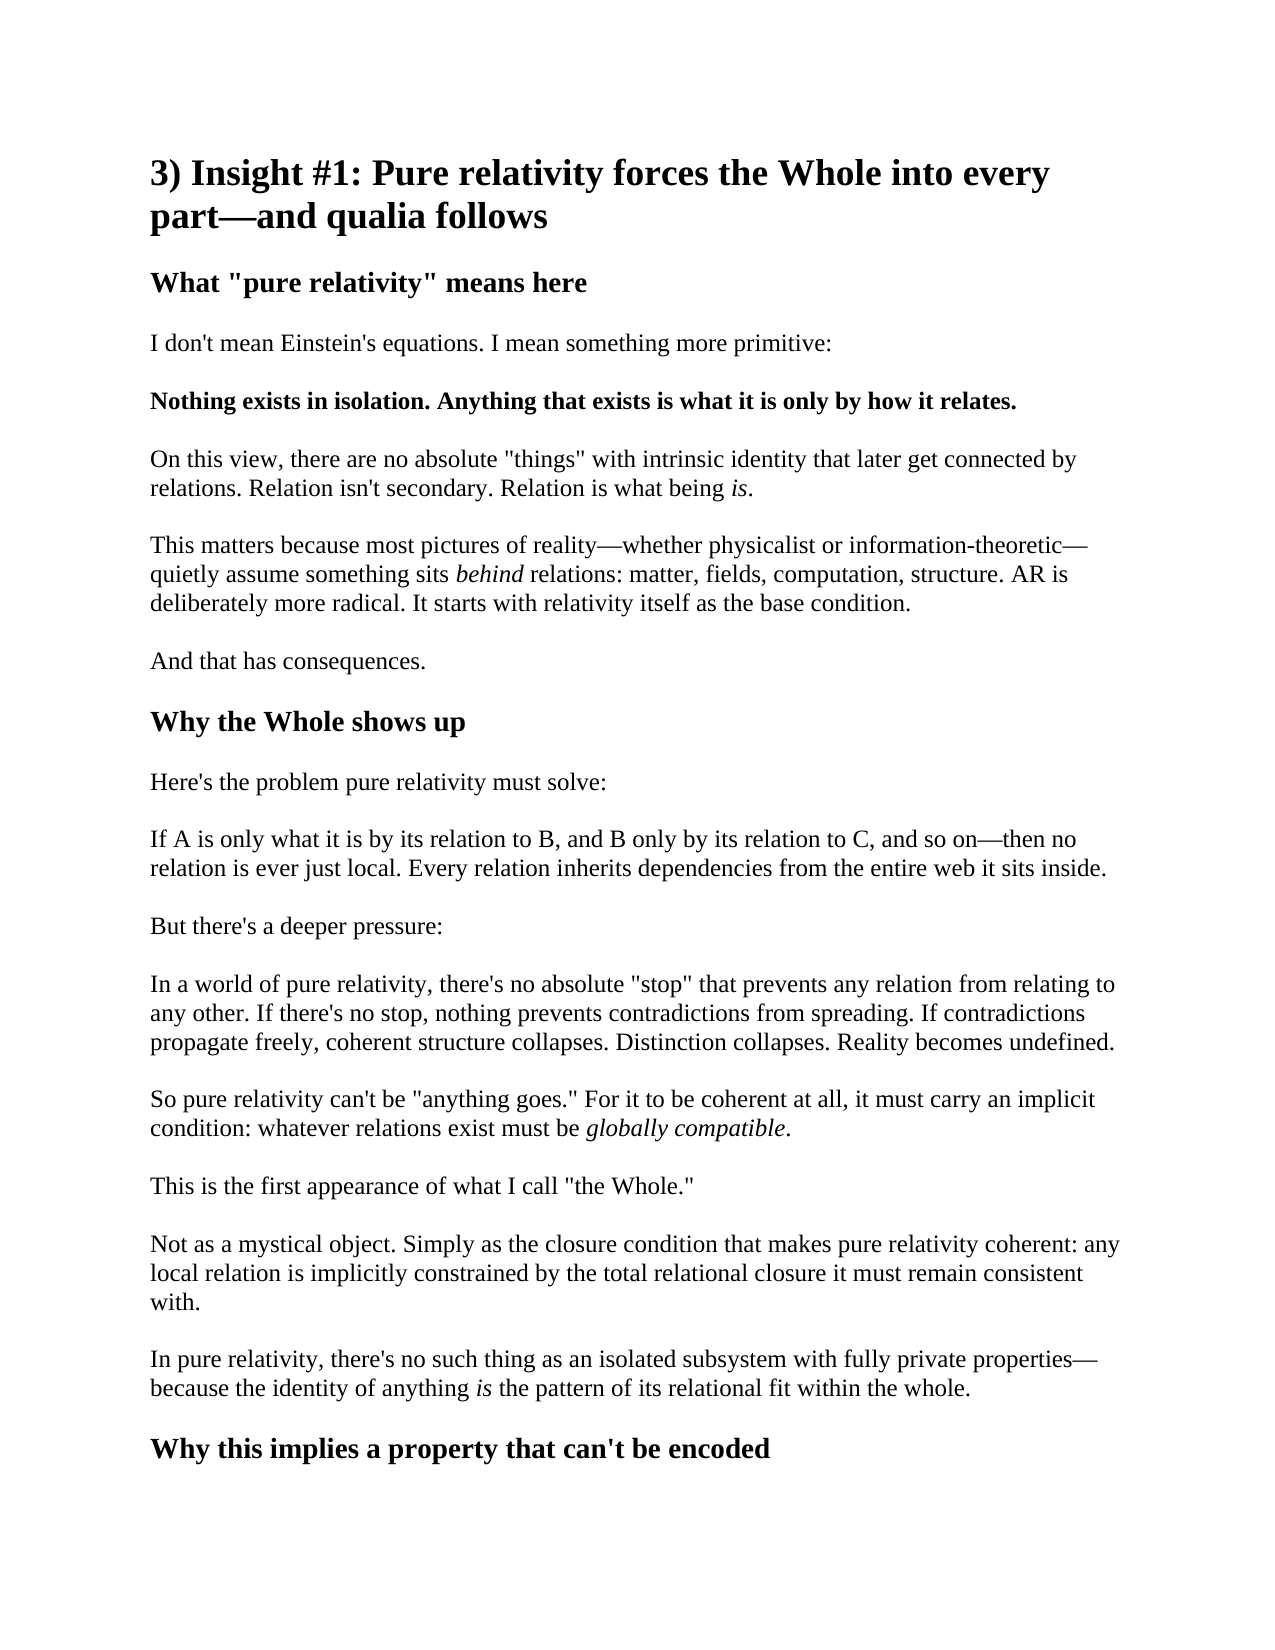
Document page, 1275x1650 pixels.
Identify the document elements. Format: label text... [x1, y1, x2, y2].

text And that has consequences. [150, 646, 1125, 675]
text Why this implies a property that can't be encoded [150, 1431, 1125, 1465]
text On this view, there are no absolute "things" with intrinsic identity that later get connected by relations. Relation isn't secondary. Relation is what being is. [150, 444, 1125, 501]
text Not as a mystical object. Simply as the closure condition that makes pure relativity coherent: any local relation is implicitly constrained by the total relational closure it must remain consistent with. [150, 1229, 1125, 1315]
text 3) Insight #1: Pure relativity forces the Whole into every part—and qualia follows [150, 150, 1125, 236]
text But there's a deeper pressure: [150, 911, 1125, 940]
text If A is only what it is by its relation to B, and B only by its relation to C, and so on—then no relation is ever just local. Every relation inherits dependencies from the entire web it sits inside. [150, 824, 1125, 882]
text In a world of pure relativity, there's no absolute "stop" that prevents any relation from relating to any other. If there's no stop, nothing prevents contradictions from spreading. If contradictions propagate freely, coherent structure collapses. Distinction collapses. Reality becomes undefined. [150, 969, 1125, 1055]
text Nothing exists in isolation. Anything that exists is what it is only by how it relates. [150, 386, 1125, 415]
text Here's the problem pure relativity must solve: [150, 767, 1125, 795]
text In pure relativity, there's no such thing as an isolated subsystem with fully private properties—because the identity of anything is the pattern of its relational fit within the whole. [150, 1344, 1125, 1402]
text This matters because most pictures of reality—whether physicalist or information-theoretic—quietly assume something sits behind relations: matter, fields, computation, structure. AR is deliberately more radical. It starts with relativity itself as the base condition. [150, 531, 1125, 617]
text So pure relativity can't be "anything goes." For it to be coherent at all, it must carry an implicit condition: whatever relations exist must be globally compatible. [150, 1084, 1125, 1142]
text What "pure relativity" means here [150, 265, 1125, 299]
text I don't mean Einstein's equations. I mean something more primitive: [150, 328, 1125, 357]
text Why the Whole shows up [150, 704, 1125, 737]
text This is the first appearance of what I call "the Whole." [150, 1171, 1125, 1200]
